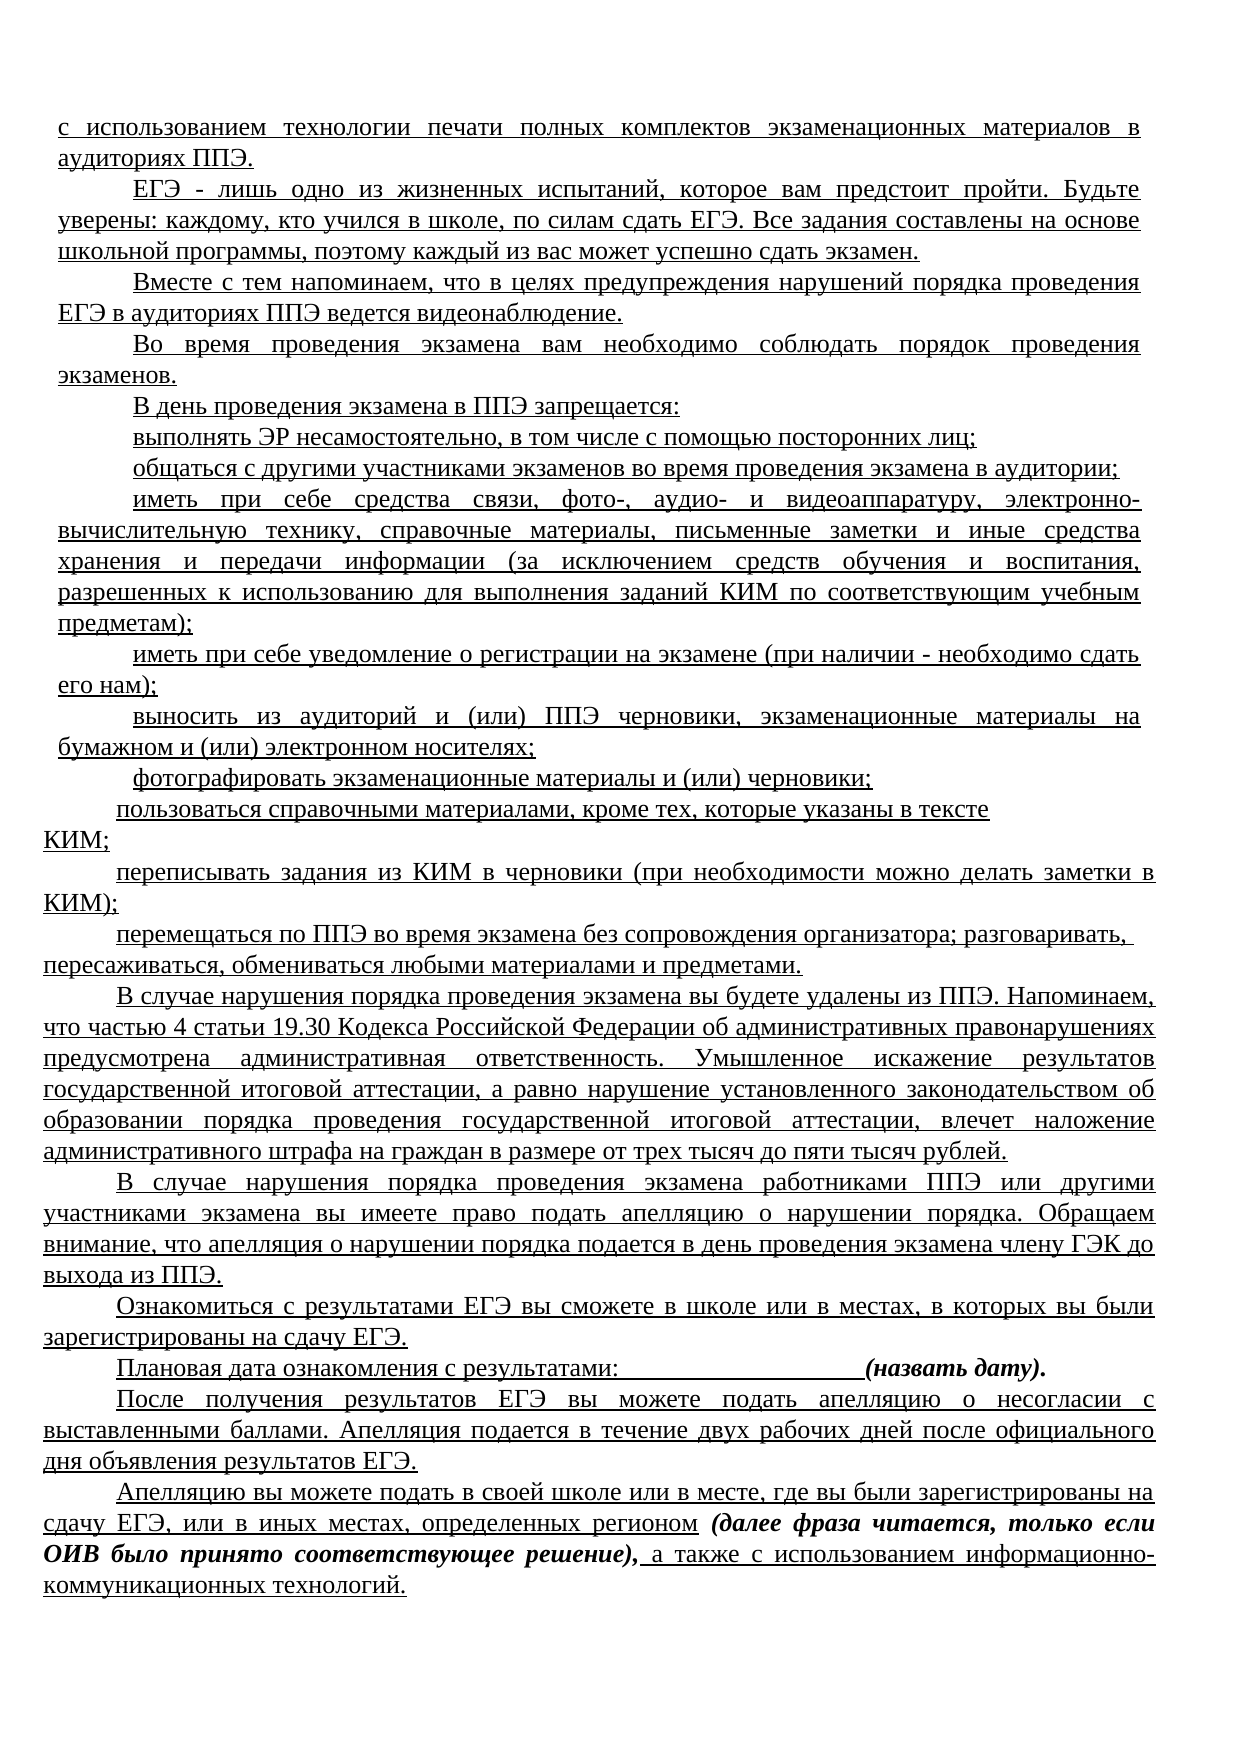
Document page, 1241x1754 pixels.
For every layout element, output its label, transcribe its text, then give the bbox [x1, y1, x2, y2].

text Плановая дата ознакомления с результатами: (назвать дату). [43, 1352, 1158, 1383]
text общаться с другими участниками экзаменов во время проведения экзамена в аудитории; [58, 452, 1141, 483]
text иметь при себе средства связи, фото-, аудио- и видеоаппаратуру, электронно- вычислительную технику, справочные материалы, письменные заметки и иные средства хранения и передачи информации (за исключением средств обучения и воспитания, разрешенных к использованию для выполнения заданий КИМ по соответствующим учебным предметам); [58, 573, 1141, 602]
text В случае нарушения порядка проведения экзамена вы будете удалены из ППЭ. Напоминаем, что частью 4 статьи 19.30 Кодекса Российской Федерации об административных правонарушениях предусмотрена административная ответственность. Умышленное искажение результатов государственной итоговой аттестации, а равно нарушение установленного законодательством об образовании порядка проведения государственной итоговой аттестации, влечет наложение административного штрафа на граждан в размере от трех тысяч до пяти тысяч рублей. [43, 979, 1156, 1037]
text В случае нарушения порядка проведения экзамена вы будете удалены из ППЭ. Напоминаем, что частью 4 статьи 19.30 Кодекса Российской Федерации об административных правонарушениях предусмотрена административная ответственность. Умышленное искажение результатов государственной итоговой аттестации, а равно нарушение установленного законодательством об образовании порядка проведения государственной итоговой аттестации, влечет наложение административного штрафа на граждан в размере от трех тысяч до пяти тысяч рублей. [43, 1069, 1156, 1099]
text КИМ; [43, 824, 1158, 855]
text иметь при себе средства связи, фото-, аудио- и видеоаппаратуру, электронно- вычислительную технику, справочные материалы, письменные заметки и иные средства хранения и передачи информации (за исключением средств обучения и воспитания, разрешенных к использованию для выполнения заданий КИМ по соответствующим учебным предметам); [58, 483, 1141, 540]
text с использованием технологии печати полных комплектов экзаменационных материалов в аудиториях ППЭ. [58, 138, 1141, 172]
text В случае нарушения порядка проведения экзамена вы будете удалены из ППЭ. Напоминаем, что частью 4 статьи 19.30 Кодекса Российской Федерации об административных правонарушениях предусмотрена административная ответственность. Умышленное искажение результатов государственной итоговой аттестации, а равно нарушение установленного законодательством об образовании порядка проведения государственной итоговой аттестации, влечет наложение административного штрафа на граждан в размере от трех тысяч до пяти тысяч рублей. [43, 1100, 1156, 1130]
text иметь при себе средства связи, фото-, аудио- и видеоаппаратуру, электронно- вычислительную технику, справочные материалы, письменные заметки и иные средства хранения и передачи информации (за исключением средств обучения и воспитания, разрешенных к использованию для выполнения заданий КИМ по соответствующим учебным предметам); [58, 604, 1141, 638]
text пользоваться справочными материалами, кроме тех, которые указаны в тексте [43, 793, 1158, 824]
text После получения результатов ЕГЭ вы можете подать апелляцию о несогласии с выставленными баллами. Апелляция подается в течение двух рабочих дней после официального дня объявления результатов ЕГЭ. [43, 1383, 1156, 1440]
text выполнять ЭР несамостоятельно, в том числе с помощью посторонних лиц; [58, 421, 1158, 452]
text В день проведения экзамена в ППЭ запрещается: [58, 389, 1158, 421]
text фотографировать экзаменационные материалы и (или) черновики; [58, 762, 1158, 793]
text В случае нарушения порядка проведения экзамена работниками ППЭ или другими участниками экзамена вы имеете право подать апелляцию о нарушении порядка. Обращаем внимание, что апелляция о нарушении порядка подается в день проведения экзамена члену ГЭК до выхода из ППЭ. [43, 1224, 1156, 1290]
text иметь при себе уведомление о регистрации на экзамене (при наличии - необходимо сдать его нам); [58, 638, 1141, 700]
text Вместе с тем напоминаем, что в целях предупреждения нарушений порядка проведения ЕГЭ в аудиториях ППЭ ведется видеонаблюдение. [58, 265, 1141, 327]
text перемещаться по ППЭ во время экзамена без сопровождения организатора; разговаривать, пересаживаться, обмениваться любыми материалами и предметами. [43, 917, 1156, 979]
text ЕГЭ - лишь одно из жизненных испытаний, которое вам предстоит пройти. Будьте уверены: каждому, кто учился в школе, по силам сдать ЕГЭ. Все задания составлены на основе школьной программы, поэтому каждый из вас может успешно сдать экзамен. [58, 231, 1141, 265]
text ЕГЭ - лишь одно из жизненных испытаний, которое вам предстоит пройти. Будьте уверены: каждому, кто учился в школе, по силам сдать ЕГЭ. Все задания составлены на основе школьной программы, поэтому каждый из вас может успешно сдать экзамен. [58, 172, 1141, 230]
text В случае нарушения порядка проведения экзамена вы будете удалены из ППЭ. Напоминаем, что частью 4 статьи 19.30 Кодекса Российской Федерации об административных правонарушениях предусмотрена административная ответственность. Умышленное искажение результатов государственной итоговой аттестации, а равно нарушение установленного законодательством об образовании порядка проведения государственной итоговой аттестации, влечет наложение административного штрафа на граждан в размере от трех тысяч до пяти тысяч рублей. [43, 1131, 1156, 1166]
text В случае нарушения порядка проведения экзамена вы будете удалены из ППЭ. Напоминаем, что частью 4 статьи 19.30 Кодекса Российской Федерации об административных правонарушениях предусмотрена административная ответственность. Умышленное искажение результатов государственной итоговой аттестации, а равно нарушение установленного законодательством об образовании порядка проведения государственной итоговой аттестации, влечет наложение административного штрафа на граждан в размере от трех тысяч до пяти тысяч рублей. [43, 1038, 1156, 1068]
text Ознакомиться с результатами ЕГЭ вы сможете в школе или в местах, в которых вы были зарегистрированы на сдачу ЕГЭ. [43, 1290, 1156, 1352]
text иметь при себе средства связи, фото-, аудио- и видеоаппаратуру, электронно- вычислительную технику, справочные материалы, письменные заметки и иные средства хранения и передачи информации (за исключением средств обучения и воспитания, разрешенных к использованию для выполнения заданий КИМ по соответствующим учебным предметам); [58, 542, 1141, 571]
text В случае нарушения порядка проведения экзамена работниками ППЭ или другими участниками экзамена вы имеете право подать апелляцию о нарушении порядка. Обращаем внимание, что апелляция о нарушении порядка подается в день проведения экзамена члену ГЭК до выхода из ППЭ. [43, 1166, 1156, 1223]
text Апелляцию вы можете подать в своей школе или в месте, где вы были зарегистрированы на сдачу ЕГЭ, или в иных местах, определенных регионом (далее фраза читается, только если ОИВ было принято соответствующее решение), а также с использованием информационно-коммуникационных технологий. [43, 1476, 1156, 1600]
text переписывать задания из КИМ в черновики (при необходимости можно делать заметки в КИМ); [43, 855, 1156, 917]
text После получения результатов ЕГЭ вы можете подать апелляцию о несогласии с выставленными баллами. Апелляция подается в течение двух рабочих дней после официального дня объявления результатов ЕГЭ. [43, 1442, 1156, 1476]
text с использованием технологии печати полных комплектов экзаменационных материалов в аудиториях ППЭ. [58, 110, 1141, 137]
text выносить из аудиторий и (или) ППЭ черновики, экзаменационные материалы на бумажном и (или) электронном носителях; [58, 700, 1141, 762]
text Во время проведения экзамена вам необходимо соблюдать порядок проведения экзаменов. [58, 327, 1141, 389]
